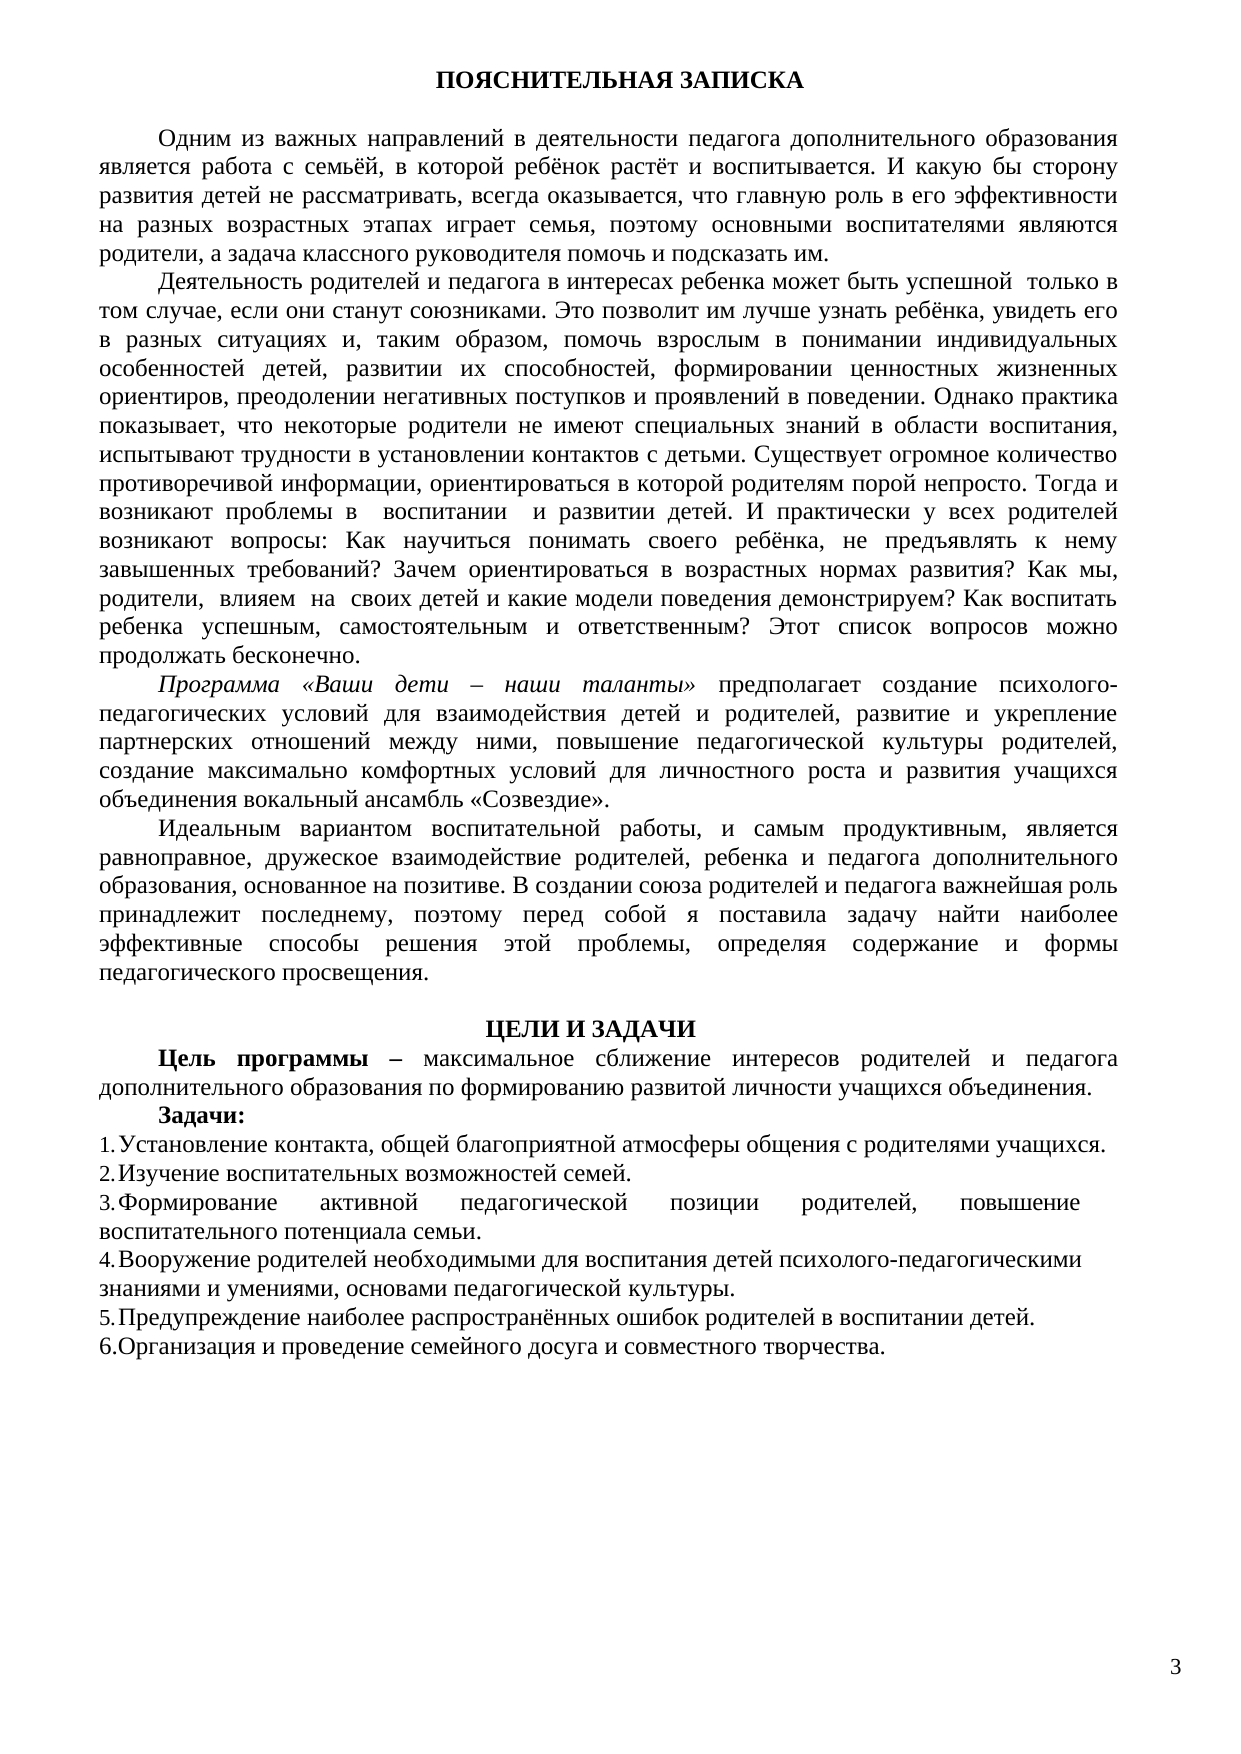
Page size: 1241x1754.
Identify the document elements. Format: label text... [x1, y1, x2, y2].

list Предупреждение наиболее распространённых ошибок родителей в воспитании детей. 6.Организация и проведение семейного досуга и совместного творчества. [99, 1302, 1072, 1359]
text Одним из важных направлений в деятельности педагога дополнительного образования является работа с семьёй, в которой ребёнок растёт и воспитывается. И какую бы сторону развития детей не рассматривать, всегда оказывается, что главную роль в его эффективности на разных возрастных этапах играет семья, поэтому основными воспитателями являются родители, а задача классного руководителя помочь и подсказать им. [99, 123, 1119, 266]
text Программа «Ваши дети – наши таланты» предполагает создание психолого-педагогических условий для взаимодействия детей и родителей, развитие и укрепление партнерских отношений между ними, повышение педагогической культуры родителей, создание максимально комфортных условий для личностного роста и развития учащихся объединения вокальный ансамбль «Созвездие». [99, 669, 1118, 813]
text Идеальным вариантом воспитательной работы, и самым продуктивным, является равноправное, дружеское взаимодействие родителей, ребенка и педагога дополнительного образования, основанное на позитиве. В создании союза родителей и педагога важнейшая роль принадлежит последнему, поэтому перед собой я поставила задачу найти наиболее эффективные способы решения этой проблемы, определяя содержание и формы педагогического просвещения. [99, 813, 1119, 985]
list Установление контакта, общей благоприятной атмосферы общения с родителями учащихся. [99, 1129, 1119, 1158]
subtitle Задачи: [158, 1101, 1181, 1129]
text Цель программы – максимальное сближение интересов родителей и педагога дополнительного образования по формированию развитой личности учащихся объединения. [99, 1043, 1119, 1101]
subtitle ПОЯСНИТЕЛЬНАЯ ЗАПИСКА [436, 66, 1181, 94]
list Вооружение родителей необходимыми для воспитания детей психолого-педагогическими знаниями и умениями, основами педагогической культуры. [99, 1244, 1119, 1302]
list Изучение воспитательных возможностей семей. [99, 1158, 1181, 1187]
subtitle ЦЕЛИ И ЗАДАЧИ [485, 1014, 1181, 1043]
list Формирование активной педагогической позиции родителей, повышение воспитательного потенциала семьи. [99, 1187, 1119, 1244]
text Деятельность родителей и педагога в интересах ребенка может быть успешной только в том случае, если они станут союзниками. Это позволит им лучше узнать ребёнка, увидеть его в разных ситуациях и, таким образом, помочь взрослым в понимании индивидуальных особенностей детей, развитии их способностей, формировании ценностных жизненных ориентиров, преодолении негативных поступков и проявлений в поведении. Однако практика показывает, что некоторые родители не имеют специальных знаний в области воспитания, испытывают трудности в установлении контактов с детьми. Существует огромное количество противоречивой информации, ориентироваться в которой родителям порой непросто. Тогда и возникают проблемы в воспитании и развитии детей. И практически у всех родителей возникают вопросы: Как научиться понимать своего ребёнка, не предъявлять к нему завышенных требований? Зачем ориентироваться в возрастных нормах развития? Как мы, родители, влияем на своих детей и какие модели поведения демонстрируем? Как воспитать ребенка успешным, самостоятельным и ответственным? Этот список вопросов можно продолжать бесконечно. [99, 266, 1119, 669]
